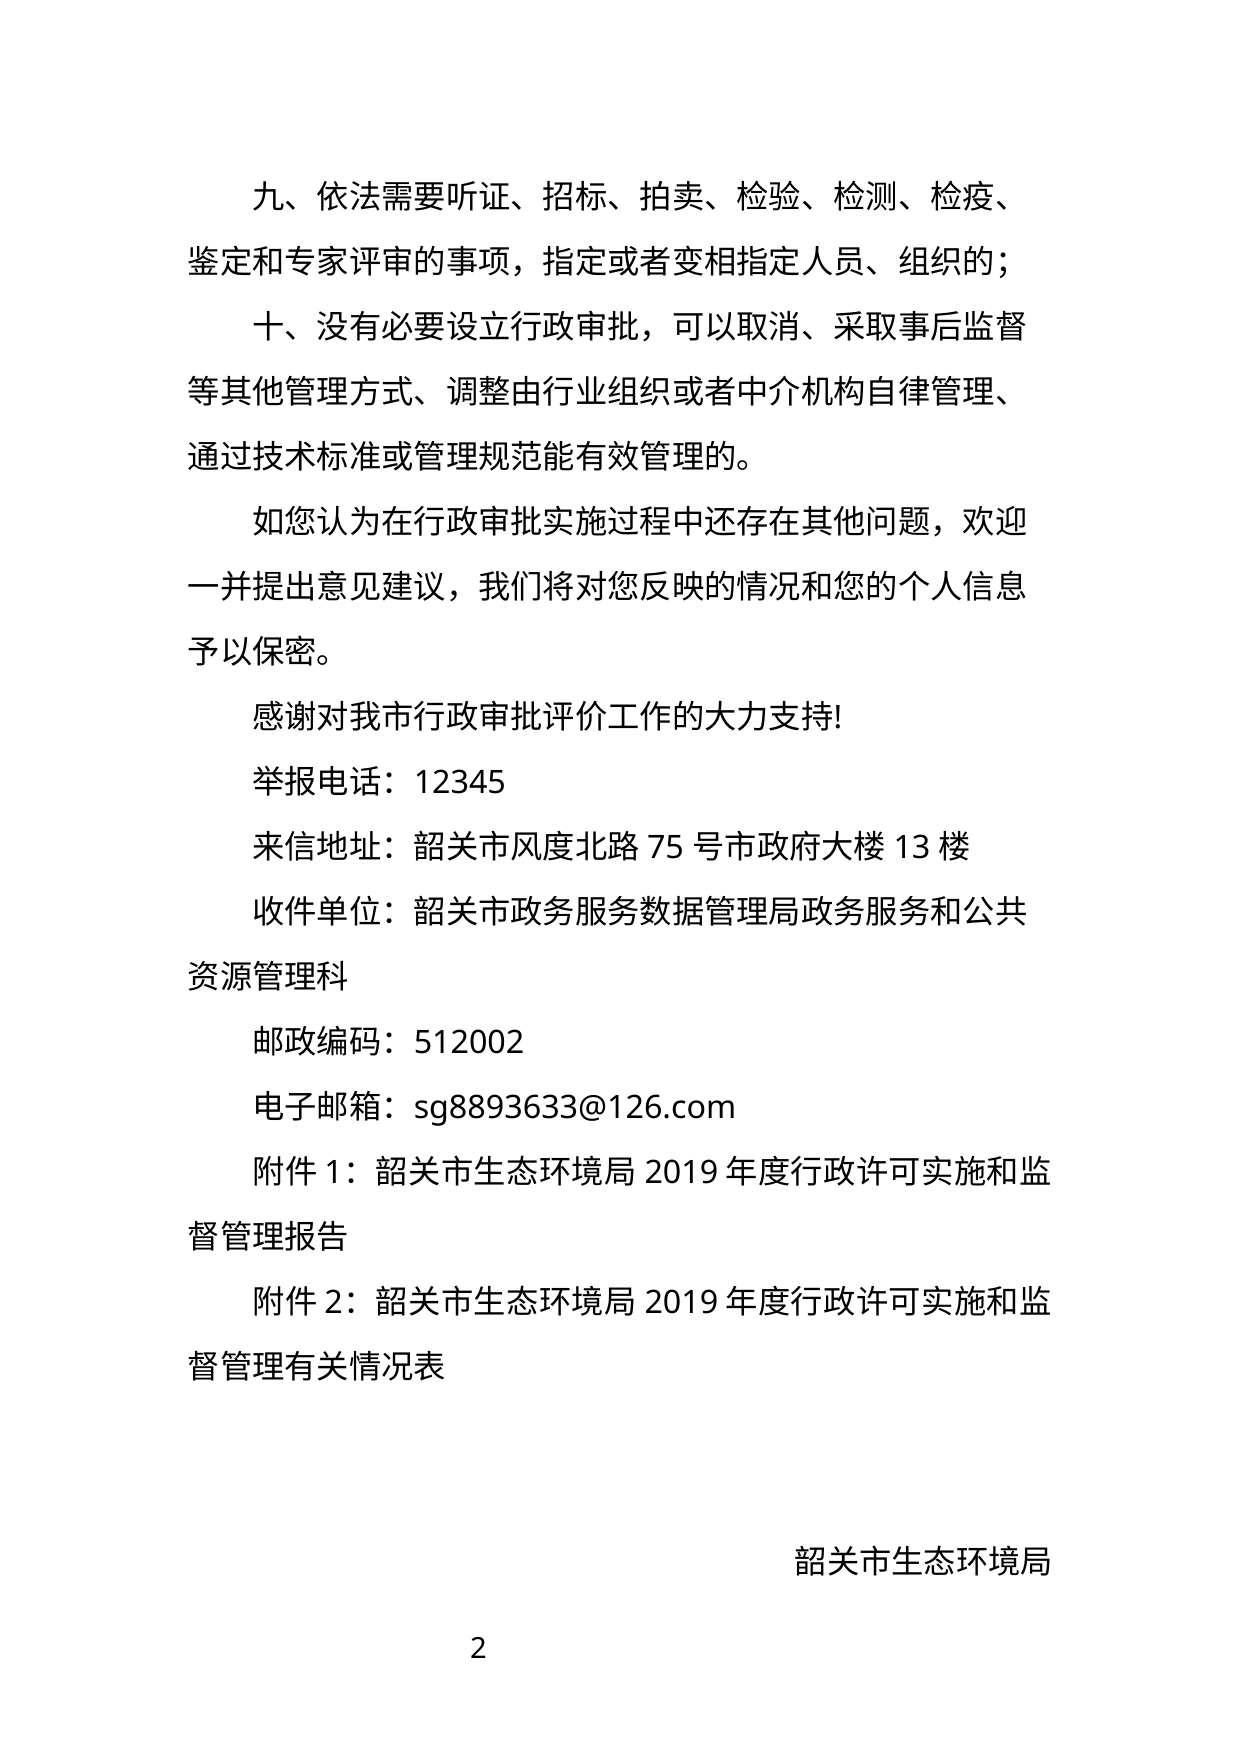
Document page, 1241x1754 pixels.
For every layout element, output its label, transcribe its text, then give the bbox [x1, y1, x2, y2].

text 附件2：韶关市生态环境局2019年度行政许可实施和监督管理有关情况表 [187, 1267, 1053, 1397]
text 电子邮箱：sg8893633@126.com [187, 1072, 1053, 1137]
text 如您认为在行政审批实施过程中还存在其他问题，欢迎一并提出意见建议，我们将对您反映的情况和您的个人信息予以保密。 [187, 487, 1053, 682]
text 附件1：韶关市生态环境局2019年度行政许可实施和监督管理报告 [187, 1137, 1053, 1267]
text 来信地址：韶关市风度北路 75 号市政府大楼 13 楼 [187, 812, 1053, 877]
text 收件单位：韶关市政务服务数据管理局政务服务和公共资源管理科 [187, 877, 1053, 1007]
text 感谢对我市行政审批评价工作的大力支持! [187, 682, 1053, 747]
text 举报电话：12345 [187, 747, 1053, 812]
text 韶关市生态环境局 [187, 1527, 1053, 1592]
text 九、依法需要听证、招标、拍卖、检验、检测、检疫、鉴定和专家评审的事项，指定或者变相指定人员、组织的； [187, 162, 1053, 292]
text 十、没有必要设立行政审批，可以取消、采取事后监督等其他管理方式、调整由行业组织或者中介机构自律管理、通过技术标准或管理规范能有效管理的。 [187, 292, 1053, 487]
text 邮政编码：512002 [187, 1007, 1053, 1072]
